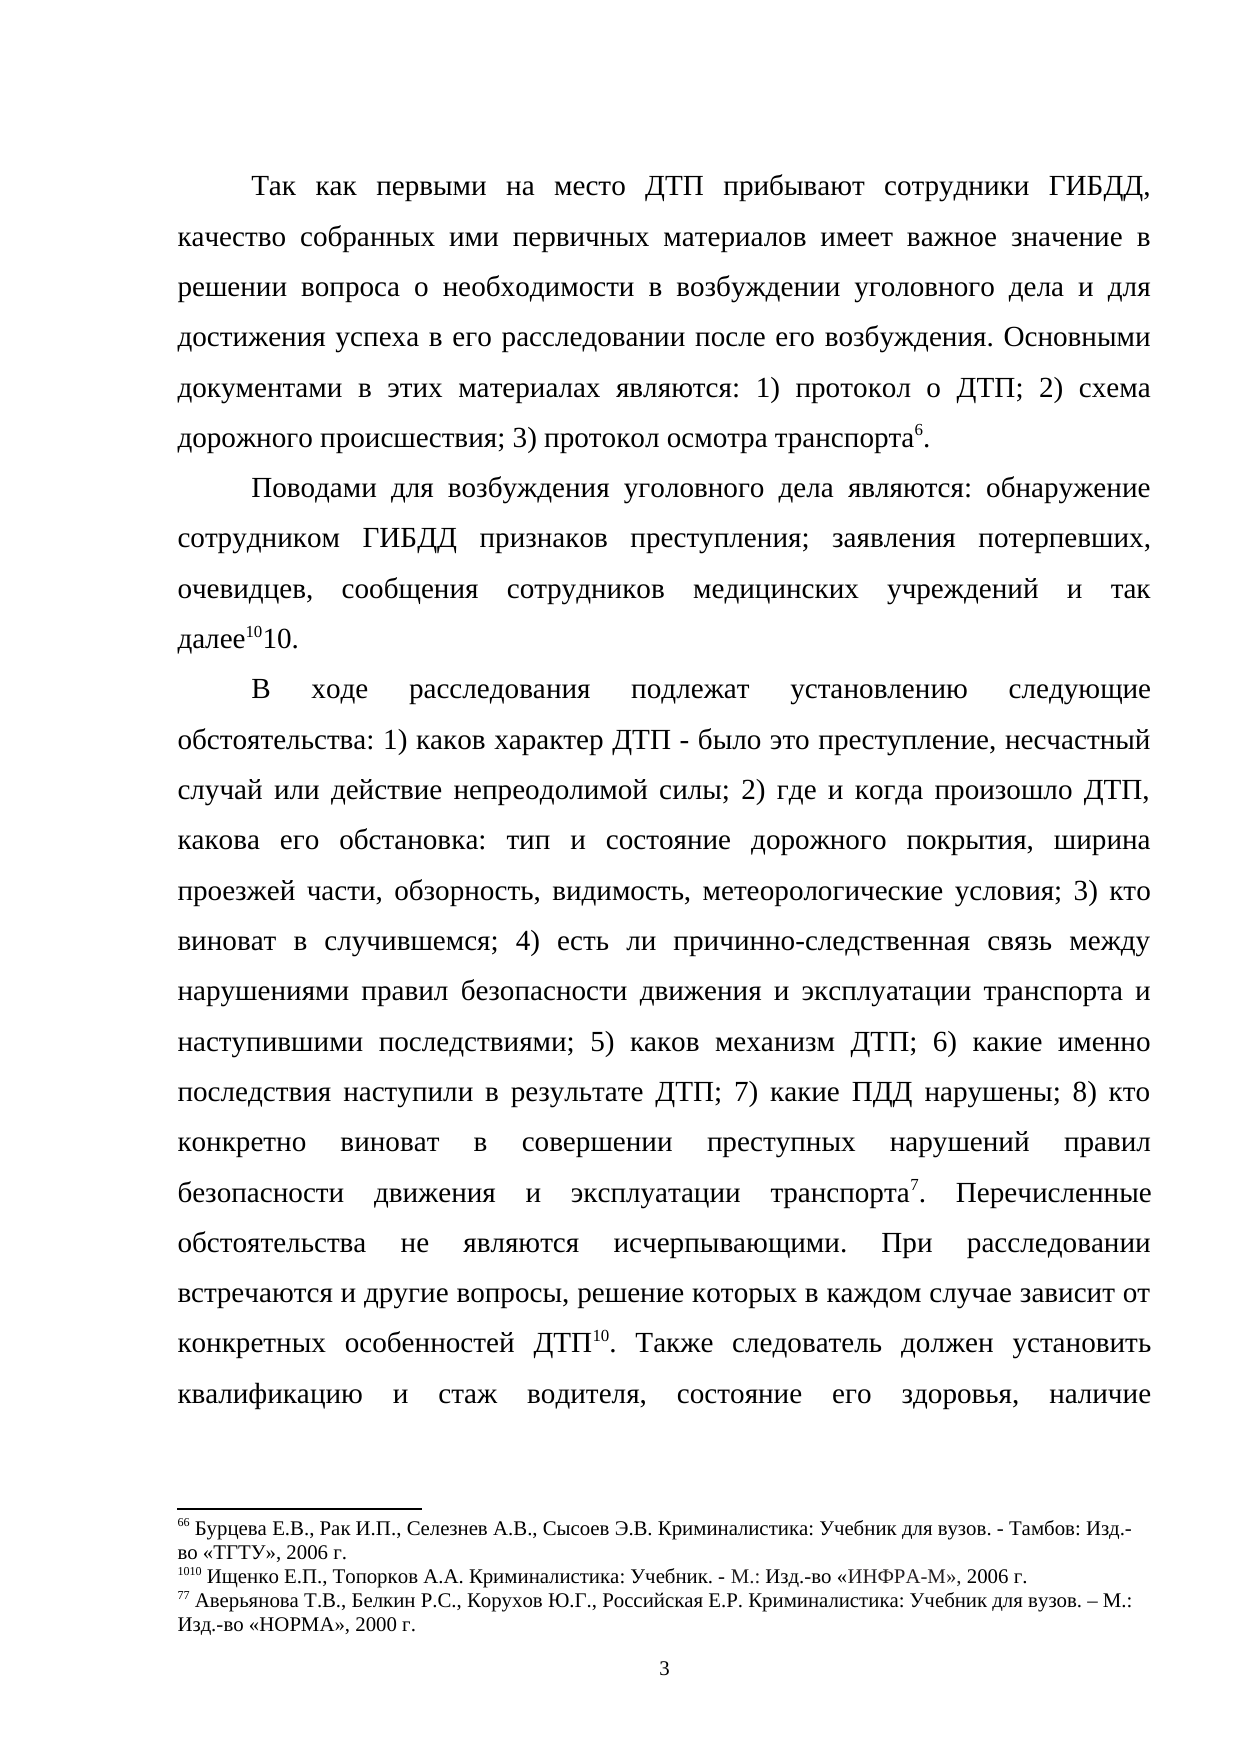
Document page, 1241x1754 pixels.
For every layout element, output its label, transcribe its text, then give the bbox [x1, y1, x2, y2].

text Поводами для возбуждения уголовного дела являются: обнаружение сотрудником ГИБДД признаков преступления; заявления потерпевших, очевидцев, сообщения сотрудников медицинских учреждений и так далее10. [177, 470, 1152, 655]
text Так как первыми на место ДТП прибывают сотрудники ГИБДД, качество собранных ими первичных материалов имеет важное значение в решении вопроса о необходимости в возбуждении уголовного дела и для достижения успеха в его расследовании после его возбуждения. Основными документами в этих материалах являются: 1) протокол о ДТП; 2) схема дорожного происшествия; 3) протокол осмотра транспорта6. [177, 168, 1152, 453]
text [177, 672, 1152, 1409]
